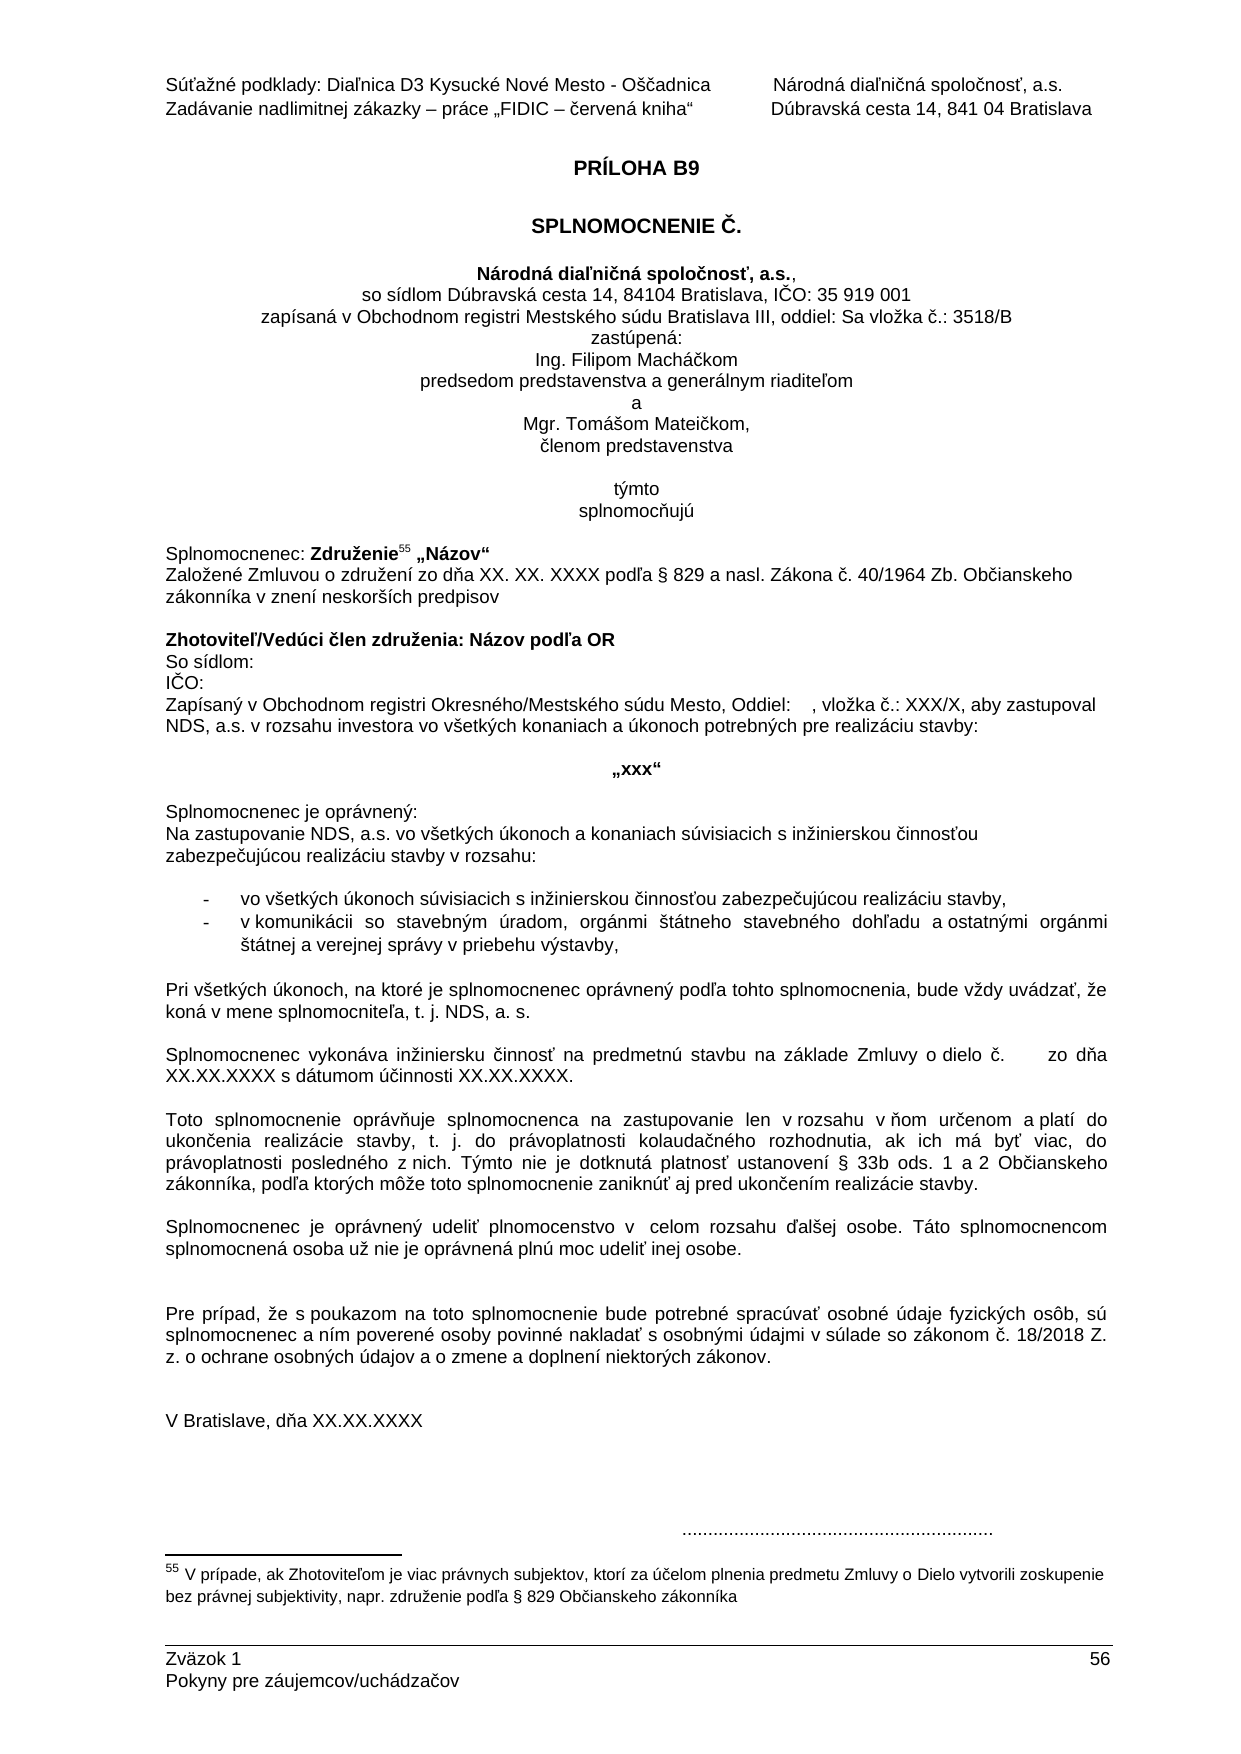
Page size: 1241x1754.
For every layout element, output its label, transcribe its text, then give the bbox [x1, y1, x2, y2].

text IČO: [165, 672, 1107, 693]
text Splnomocnenec je oprávnený udeliť plnomocenstvo v celom rozsahu ďalšej osobe. Táto splnomocnencom splnomocnená osoba už nie je oprávnená plnú moc udeliť inej osobe. [165, 1216, 1107, 1259]
text predsedom predstavenstva a generálnym riaditeľom [165, 370, 1107, 392]
text členom predstavenstva [165, 435, 1107, 456]
subtitle SPLNOMOCNENIE Č. [165, 214, 1107, 238]
text Pre prípad, že s poukazom na toto splnomocnenie bude potrebné spracúvať osobné údaje fyzických osôb, sú splnomocnenec a ním poverené osoby povinné nakladať s osobnými údajmi v súlade so zákonom č. 18/2018 Z. z. o ochrane osobných údajov a o zmene a doplnení niektorých zákonov. [165, 1302, 1107, 1367]
text „xxx“ [165, 758, 1107, 780]
text Národná diaľničná spoločnosť, a.s., [165, 262, 1107, 284]
text Splnomocnenec je oprávnený: [165, 801, 1107, 823]
list v komunikácii so stavebným úradom, orgánmi štátneho stavebného dohľadu a ostatnými orgánmi štátnej a verejnej správy v priebehu výstavby, [203, 911, 1107, 956]
text Zapísaný v Obchodnom registri Okresného/Mestského súdu Mesto, Oddiel: , vložka č.: XXX/X, aby zastupoval NDS, a.s. v rozsahu investora vo všetkých konaniach a úkonoch potrebných pre realizáciu stavby: [165, 693, 1107, 737]
text ............................................................ [682, 1497, 1107, 1540]
text Zhotoviteľ/Vedúci člen združenia: Názov podľa OR [165, 629, 1107, 650]
text Založené Zmluvou o združení zo dňa XX. XX. XXXX podľa § 829 a nasl. Zákona č. 40/1964 Zb. Občianskeho zákonníka v znení neskorších predpisov [165, 564, 1107, 607]
text zapísaná v Obchodnom registri Mestského súdu Bratislava III, oddiel: Sa vložka č.: 3518/B zastúpená: [165, 305, 1107, 348]
text Mgr. Tomášom Mateičkom, [165, 413, 1107, 435]
text Na zastupovanie NDS, a.s. vo všetkých úkonoch a konaniach súvisiacich s inžinierskou činnosťou zabezpečujúcou realizáciu stavby v rozsahu: [165, 823, 1107, 866]
text Pri všetkých úkonoch, na ktoré je splnomocnenec oprávnený podľa tohto splnomocnenia, bude vždy uvádzať, že koná v mene splnomocniteľa, t. j. NDS, a. s. [165, 979, 1107, 1022]
list vo všetkých úkonoch súvisiacich s inžinierskou činnosťou zabezpečujúcou realizáciu stavby, [203, 888, 1107, 909]
subtitle PRÍLOHA B9 [165, 156, 1107, 180]
text a [165, 392, 1107, 413]
text týmto [165, 478, 1107, 499]
text Toto splnomocnenie oprávňuje splnomocnenca na zastupovanie len v rozsahu v ňom určenom a platí do ukončenia realizácie stavby, t. j. do právoplatnosti kolaudačného rozhodnutia, ak ich má byť viac, do právoplatnosti posledného z nich. Týmto nie je dotknutá platnosť ustanovení § 33b ods. 1 a 2 Občianskeho zákonníka, podľa ktorých môže toto splnomocnenie zaniknúť aj pred ukončením realizácie stavby. [165, 1108, 1107, 1195]
text Ing. Filipom Macháčkom [165, 348, 1107, 370]
text V Bratislave, dňa XX.XX.XXXX [165, 1410, 1107, 1432]
text Splnomocnenec: Združenie „Názov“ [165, 543, 1107, 564]
text so sídlom Dúbravská cesta 14, 84104 Bratislava, IČO: 35 919 001 [165, 284, 1107, 305]
text Splnomocnenec vykonáva inžiniersku činnosť na predmetnú stavbu na základe Zmluvy o dielo č. zo dňa XX.XX.XXXX s dátumom účinnosti XX.XX.XXXX. [165, 1044, 1107, 1087]
text So sídlom: [165, 650, 1107, 672]
text splnomocňujú [165, 499, 1107, 521]
